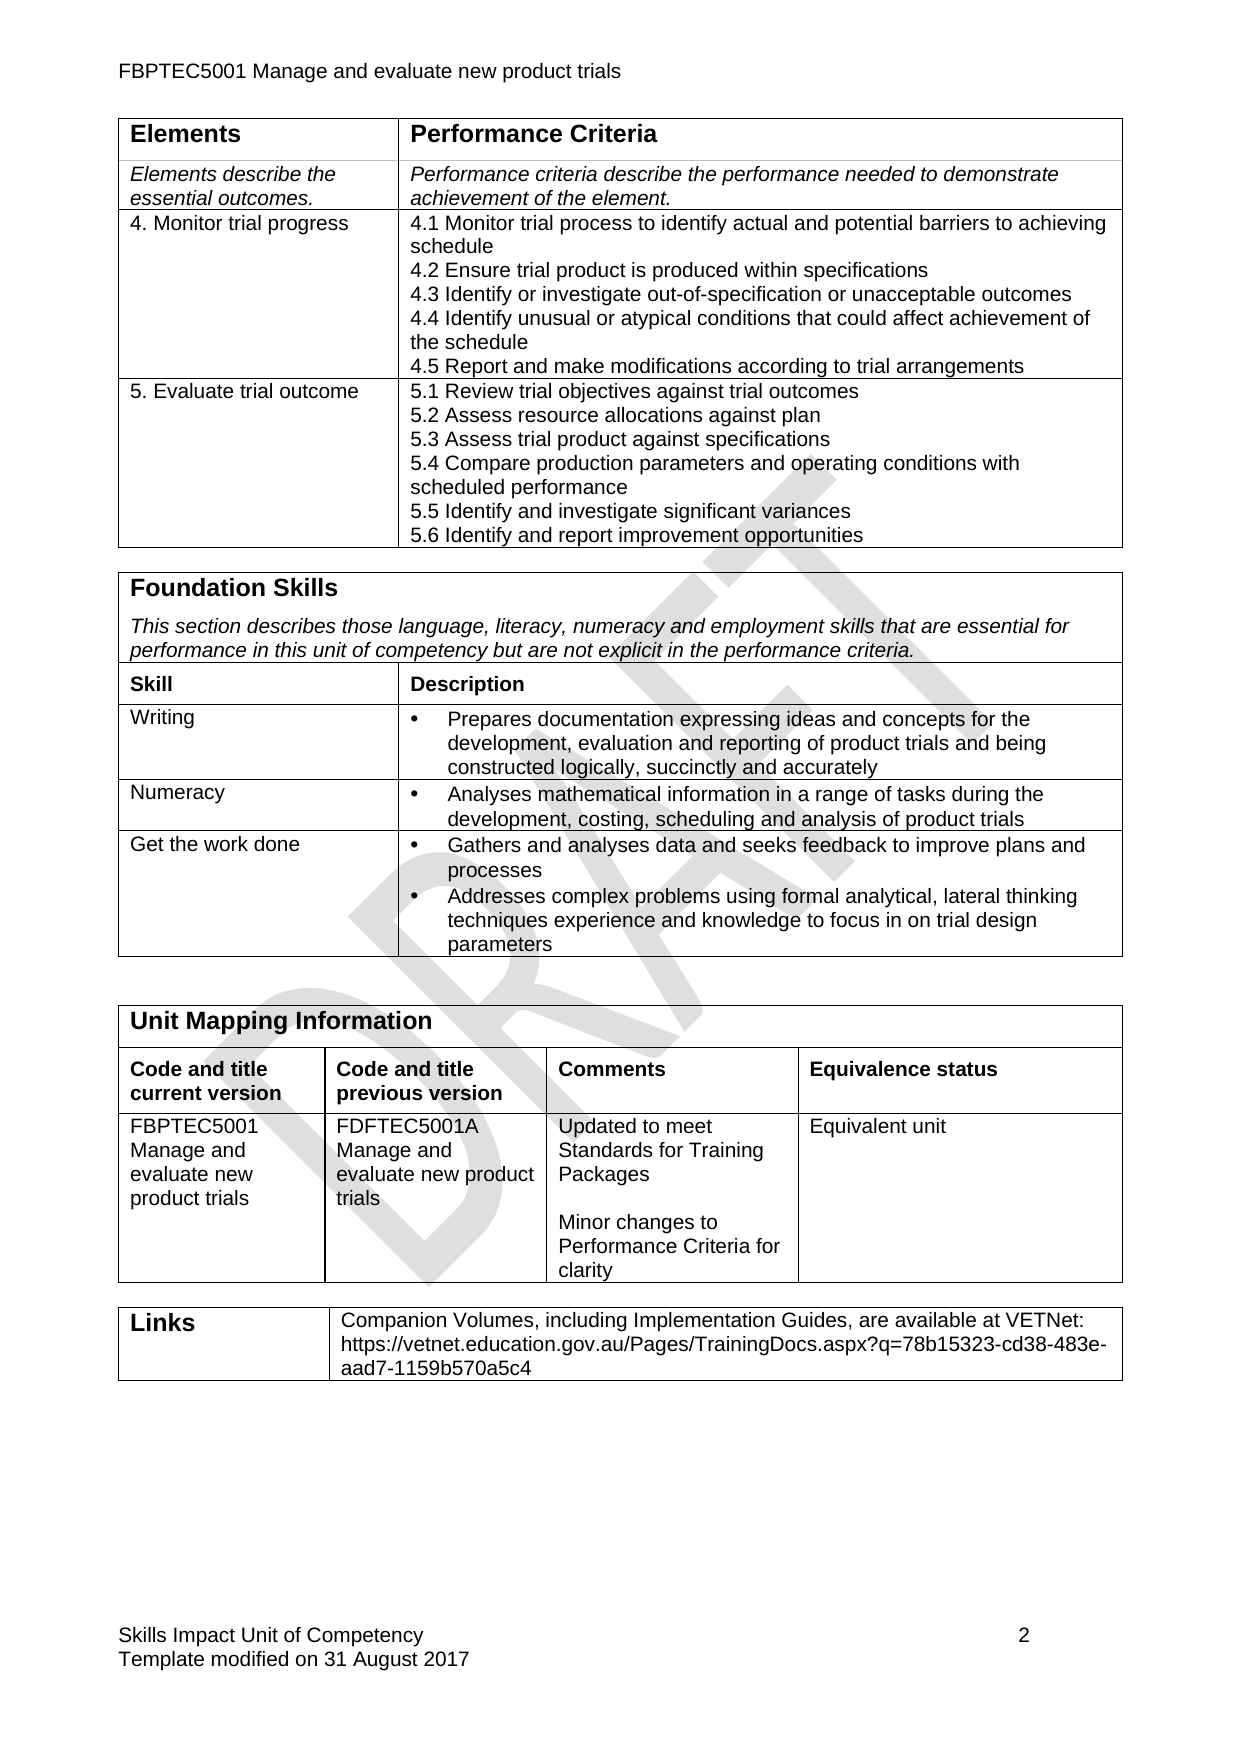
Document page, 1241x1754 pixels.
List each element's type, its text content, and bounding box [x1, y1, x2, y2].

table_cell FDFTEC5001A Manage and evaluate new product trials [326, 1114, 546, 1282]
table_cell 5.1 Review trial objectives against trial outcomes 5.2 Assess resource allocations against plan 5.3 Assess trial product against specifications 5.4 Compare production parameters and operating conditions with scheduled performance 5.5 Identify and investigate significant variances 5.6 Identify and report improvement opportunities [399, 379, 1122, 547]
table_cell Skill [119, 663, 398, 704]
table_cell Equivalence status [799, 1048, 1122, 1113]
table_cell Comments [547, 1048, 798, 1113]
table_cell 5. Evaluate trial outcome [119, 379, 398, 547]
table_header Foundation Skills This section describes those language, literacy, numeracy and employment skills that are essential for performance in this unit of competency but are not explicit in the performance criteria. [119, 573, 1122, 662]
table_header Unit Mapping Information [119, 1006, 1122, 1047]
table_cell Code and title previous version [326, 1048, 546, 1113]
table_cell Performance criteria describe the performance needed to demonstrate achievement of the element. [399, 161, 1122, 209]
table_cell FBPTEC5001 Manage and evaluate new product trials [119, 1114, 324, 1282]
table_cell Gathers and analyses data and seeks feedback to improve plans and processes Addresses complex problems using formal analytical, lateral thinking techniques experience and knowledge to focus in on trial design parameters [399, 831, 1122, 956]
table_header Links [119, 1308, 329, 1379]
table_header Elements [119, 119, 398, 160]
table_cell Elements describe the essential outcomes. [119, 161, 398, 209]
table_header Performance Criteria [399, 119, 1122, 160]
table_cell Prepares documentation expressing ideas and concepts for the development, evaluation and reporting of product trials and being constructed logically, succinctly and accurately [399, 705, 1122, 779]
table_cell Updated to meet Standards for Training Packages Minor changes to Performance Criteria for clarity [547, 1114, 798, 1282]
table_header Companion Volumes, including Implementation Guides, are available at VETNet: https://vetnet.education.gov.au/Pages/TrainingDocs.aspx?q=78b15323-cd38-483e-aad7-1159b570a5c4 [330, 1308, 1122, 1379]
table_cell 4. Monitor trial progress [119, 210, 398, 378]
table_cell 4.1 Monitor trial process to identify actual and potential barriers to achieving schedule 4.2 Ensure trial product is produced within specifications 4.3 Identify or investigate out-of-specification or unacceptable outcomes 4.4 Identify unusual or atypical conditions that could affect achievement of the schedule 4.5 Report and make modifications according to trial arrangements [399, 210, 1122, 378]
table_cell Get the work done [119, 831, 398, 956]
table_cell Writing [119, 705, 398, 779]
table_cell Numeracy [119, 780, 398, 830]
table_cell Description [399, 663, 1122, 704]
table_cell Analyses mathematical information in a range of tasks during the development, costing, scheduling and analysis of product trials [399, 780, 1122, 830]
table_cell Code and title current version [119, 1048, 324, 1113]
table_cell Equivalent unit [799, 1114, 1122, 1282]
